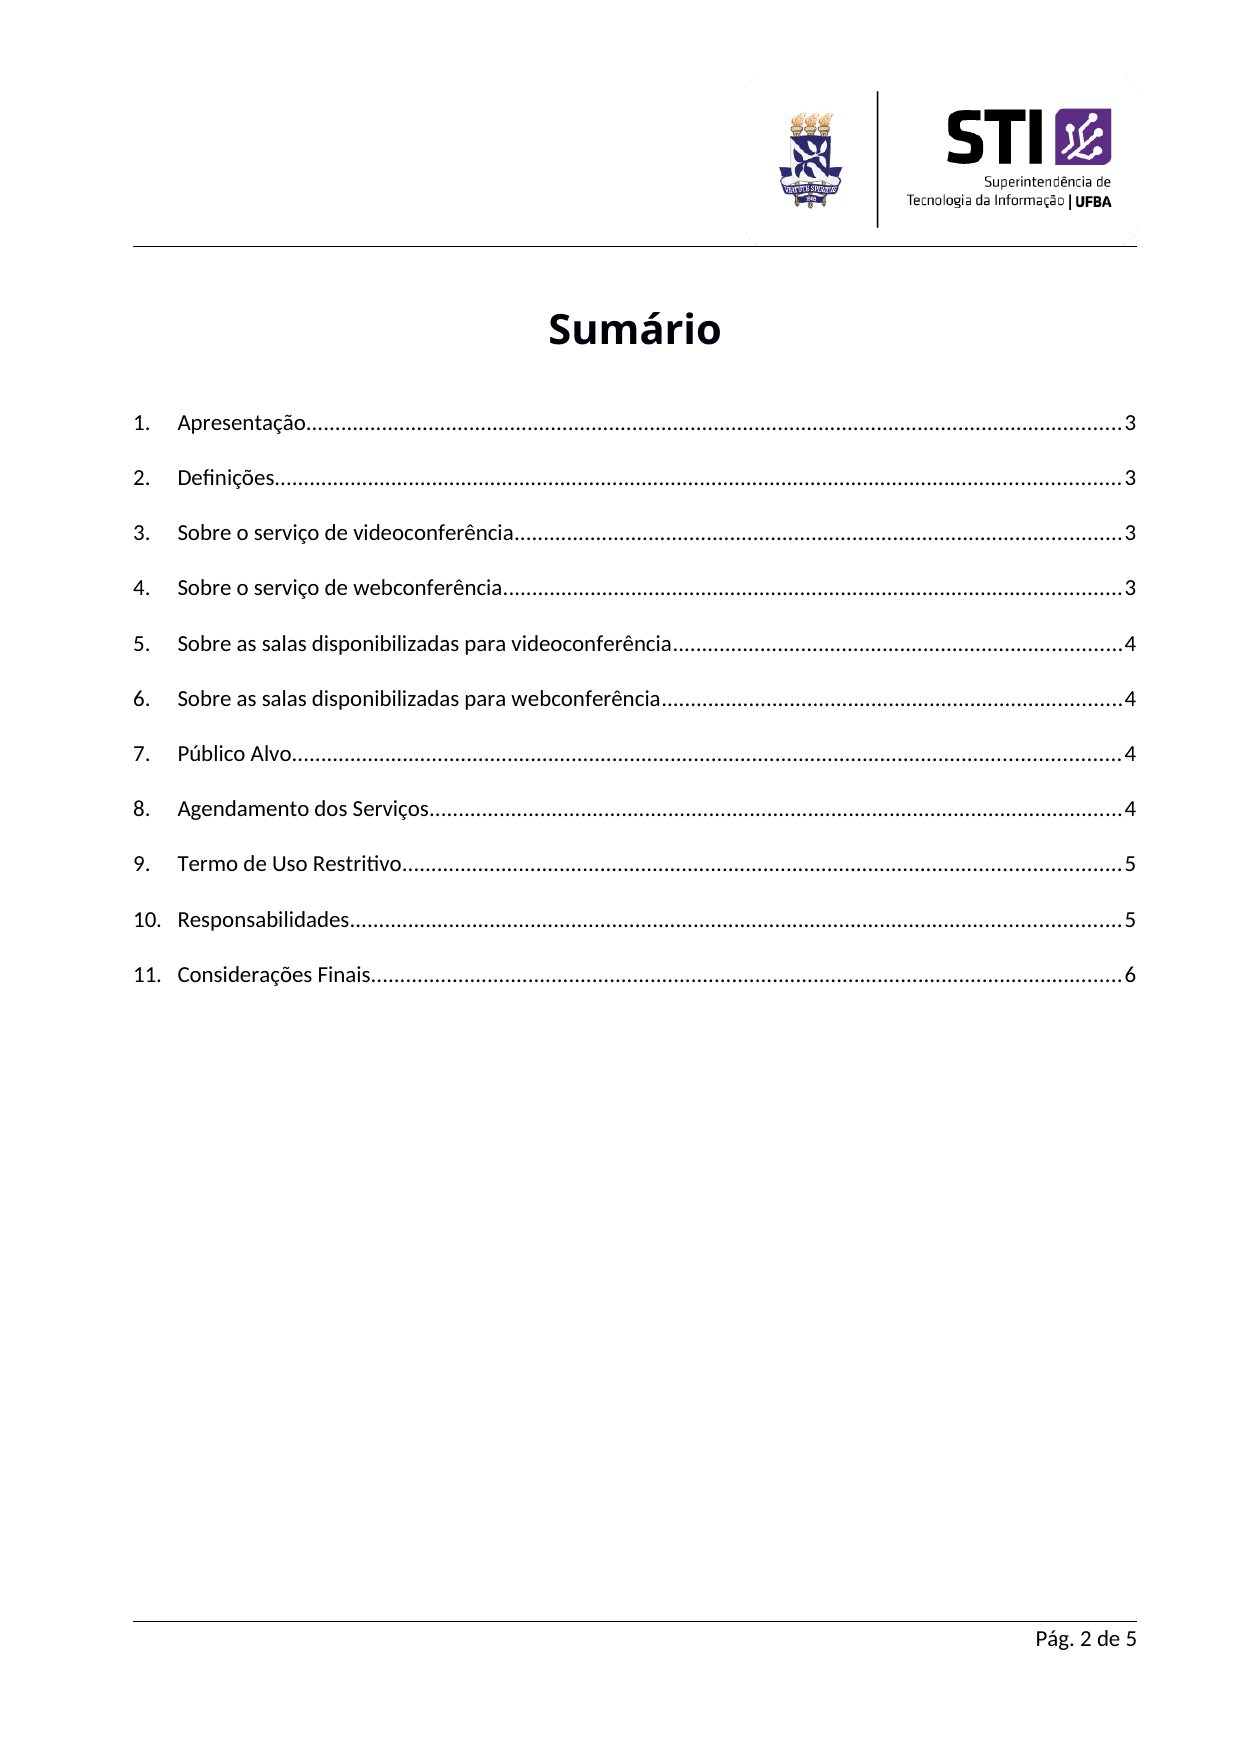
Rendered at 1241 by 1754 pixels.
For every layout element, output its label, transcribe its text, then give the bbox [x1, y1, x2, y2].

text 1. Apresentação 3 [133, 408, 1137, 436]
text 11. Considerações Finais 6 [133, 960, 1137, 988]
picture [742, 73, 1138, 244]
text 4. Sobre o serviço de webconferência 3 [133, 573, 1137, 601]
text 9. Termo de Uso Restritivo 5 [133, 849, 1137, 877]
text 10. Responsabilidades 5 [133, 905, 1137, 933]
text 2. Definições 3 [133, 463, 1137, 491]
text 5. Sobre as salas disponibilizadas para videoconferência 4 [133, 629, 1137, 657]
text 6. Sobre as salas disponibilizadas para webconferência 4 [133, 684, 1137, 712]
text 8. Agendamento dos Serviços 4 [133, 794, 1137, 822]
text 3. Sobre o serviço de videoconferência 3 [133, 518, 1137, 546]
text 7. Público Alvo 4 [133, 739, 1137, 767]
